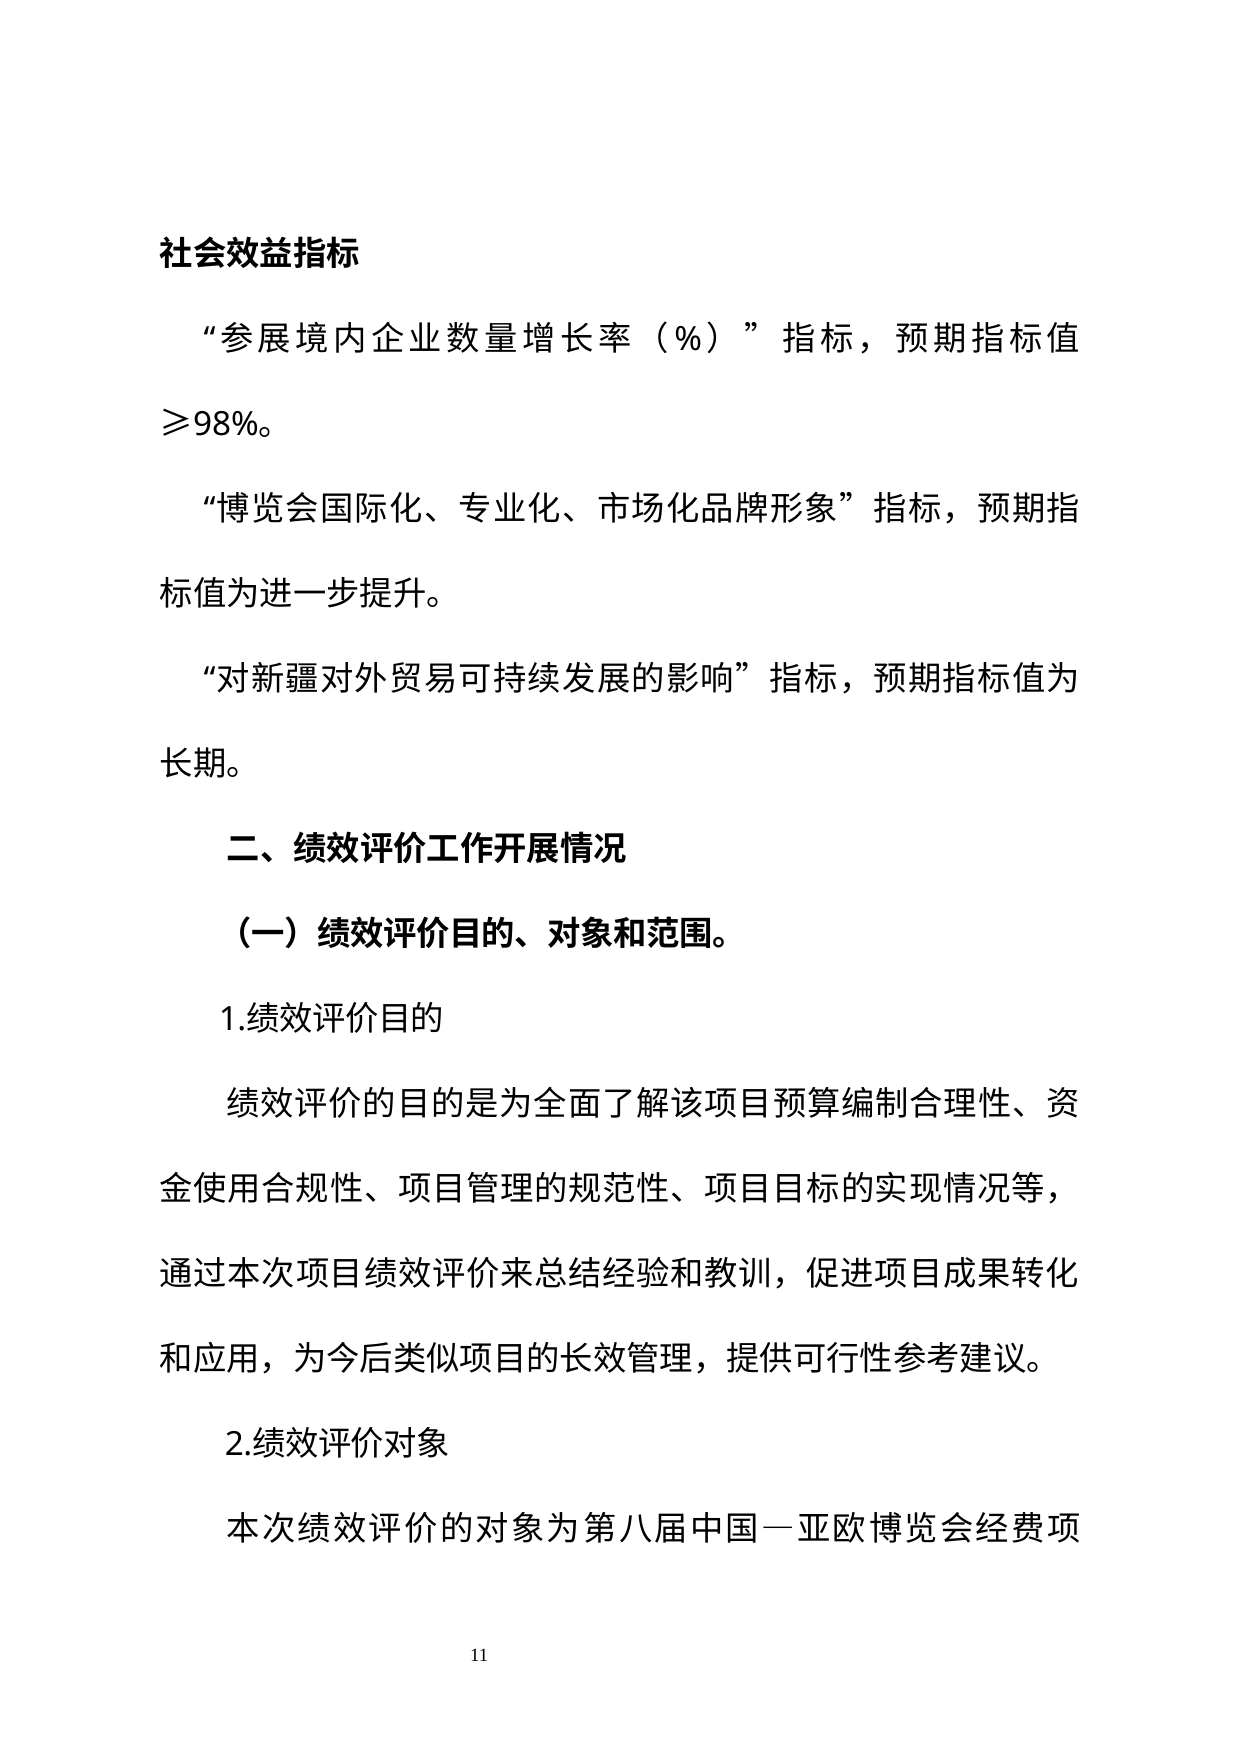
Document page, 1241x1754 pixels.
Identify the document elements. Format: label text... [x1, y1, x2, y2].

text “博览会国际化、专业化、市场化品牌形象”指标，预期指标值为进一步提升。 [159, 464, 1081, 634]
text （一）绩效评价目的、对象和范围。 [159, 889, 1081, 974]
text “对新疆对外贸易可持续发展的影响”指标，预期指标值为长期。 [159, 634, 1081, 804]
text 1.绩效评价目的 [159, 974, 1081, 1059]
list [159, 1484, 1081, 1569]
list 2.绩效评价对象 [159, 1399, 1081, 1484]
text 二、绩效评价工作开展情况 [159, 804, 1081, 889]
text 绩效评价的目的是为全面了解该项目预算编制合理性、资金使用合规性、项目管理的规范性、项目目标的实现情况等，通过本次项目绩效评价来总结经验和教训，促进项目成果转化和应用，为今后类似项目的长效管理，提供可行性参考建议。 [159, 1059, 1081, 1399]
list 社会效益指标 [159, 209, 1081, 294]
text “参展境内企业数量增长率（%）”指标，预期指标值≥98%。 [159, 294, 1081, 464]
